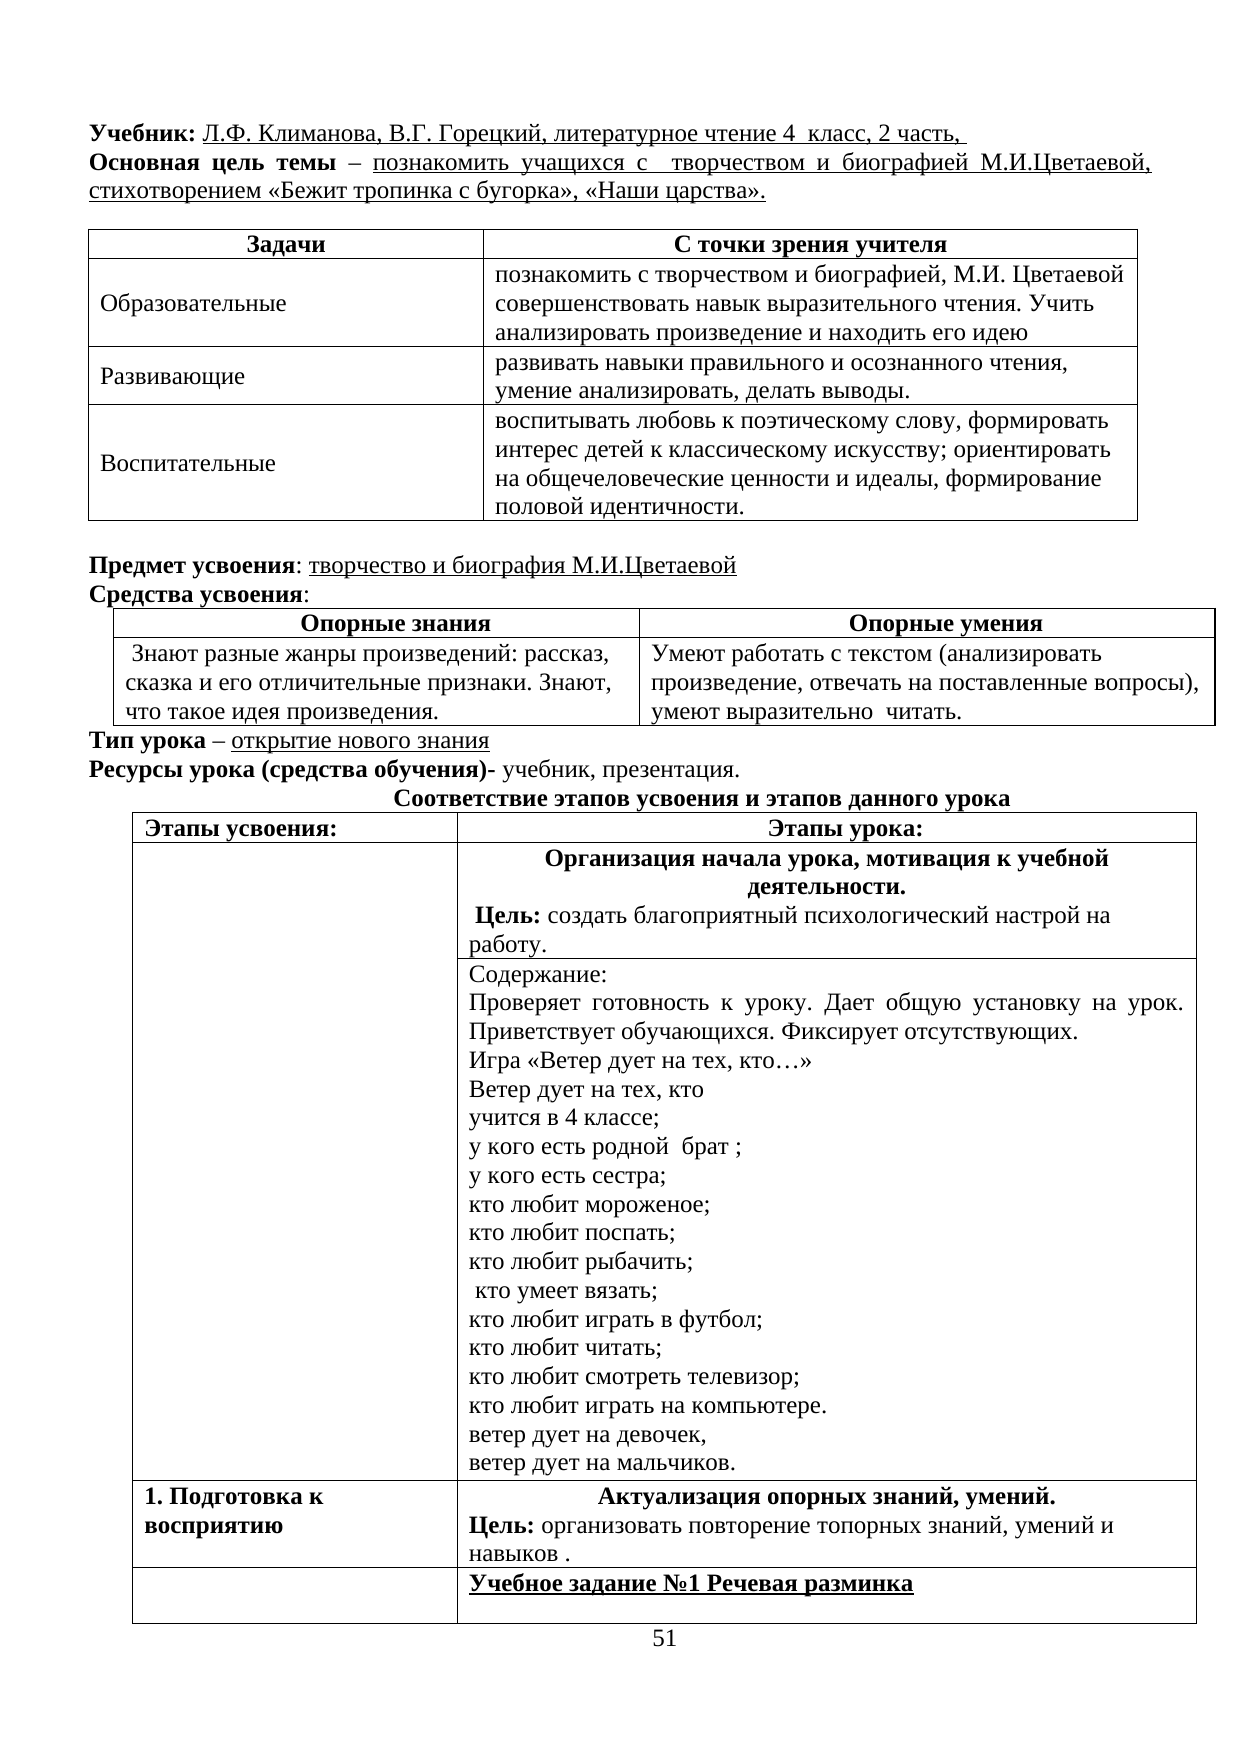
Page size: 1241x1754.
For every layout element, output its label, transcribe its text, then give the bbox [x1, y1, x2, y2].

table_cell развивать навыки правильного и осознанного чтения, умение анализировать, делать выводы. [484, 347, 1137, 404]
text Соответствие этапов усвоения и этапов данного урока [252, 783, 1152, 812]
table_header Задачи [89, 230, 483, 258]
table_cell Актуализация опорных знаний, умений. Цель: организовать повторение топорных знаний, умений и навыков . [458, 1481, 1196, 1567]
table_cell Содержание: Проверяет готовность к уроку. Дает общую установку на урок. Приветствует обучающихся. Фиксирует отсутствующих. Игра «Ветер дует на тех, кто…» Ветер дует на тех, кто учится в 4 классе; у кого есть родной брат ; у кого есть сестра; кто любит мороженое; кто любит поспать; кто любит рыбачить; кто умеет вязать; кто любит играть в футбол; кто любит читать; кто любит смотреть телевизор; кто любит играть на компьютере. ветер дует на девочек, ветер дует на мальчиков. [458, 959, 1196, 1480]
table_header Опорные знания [114, 609, 639, 637]
table_cell воспитывать любовь к поэтическому слову, формировать интерес детей к классическому искусству; ориентировать на общечеловеческие ценности и идеалы, формирование половой идентичности. [484, 405, 1137, 520]
table_cell [133, 843, 457, 1480]
table_cell Образовательные [89, 259, 483, 346]
text Тип урока – открытие нового знания [88, 726, 1152, 754]
table_header Этапы урока: [458, 813, 1196, 842]
table_cell Развивающие [89, 347, 483, 404]
table_cell познакомить с творчеством и биографией, М.И. Цветаевой совершенствовать навык выразительного чтения. Учить анализировать произведение и находить его идею [484, 259, 1137, 346]
table_header Опорные умения [640, 609, 1214, 637]
text Ресурсы урока (средства обучения)- учебник, презентация. [88, 754, 1152, 783]
table_cell 1. Подготовка к восприятию [133, 1481, 457, 1567]
table_header Этапы усвоения: [133, 813, 457, 842]
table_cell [133, 1568, 457, 1622]
text Средства усвоения: [88, 579, 1152, 607]
text Основная цель темы – познакомить учащихся с творчеством и биографией М.И.Цветаевой, стихотворением «Бежит тропинка с бугорка», «Наши царства». [88, 147, 1152, 204]
table_cell Знают разные жанры произведений: рассказ, сказка и его отличительные признаки. Знают, что такое идея произведения. [114, 638, 639, 724]
table_header С точки зрения учителя [484, 230, 1137, 258]
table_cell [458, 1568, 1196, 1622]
text Учебник: Л.Ф. Климанова, В.Г. Горецкий, литературное чтение 4 класс, 2 часть, [88, 118, 1152, 147]
table_cell Организация начала урока, мотивация к учебной деятельности. Цель: создать благоприятный психологический настрой на работу. [458, 843, 1196, 958]
table_cell Умеют работать с текстом (анализировать произведение, отвечать на поставленные вопросы), умеют выразительно читать. [640, 638, 1214, 724]
table_cell Воспитательные [89, 405, 483, 520]
text Предмет усвоения: творчество и биография М.И.Цветаевой [88, 550, 1152, 579]
